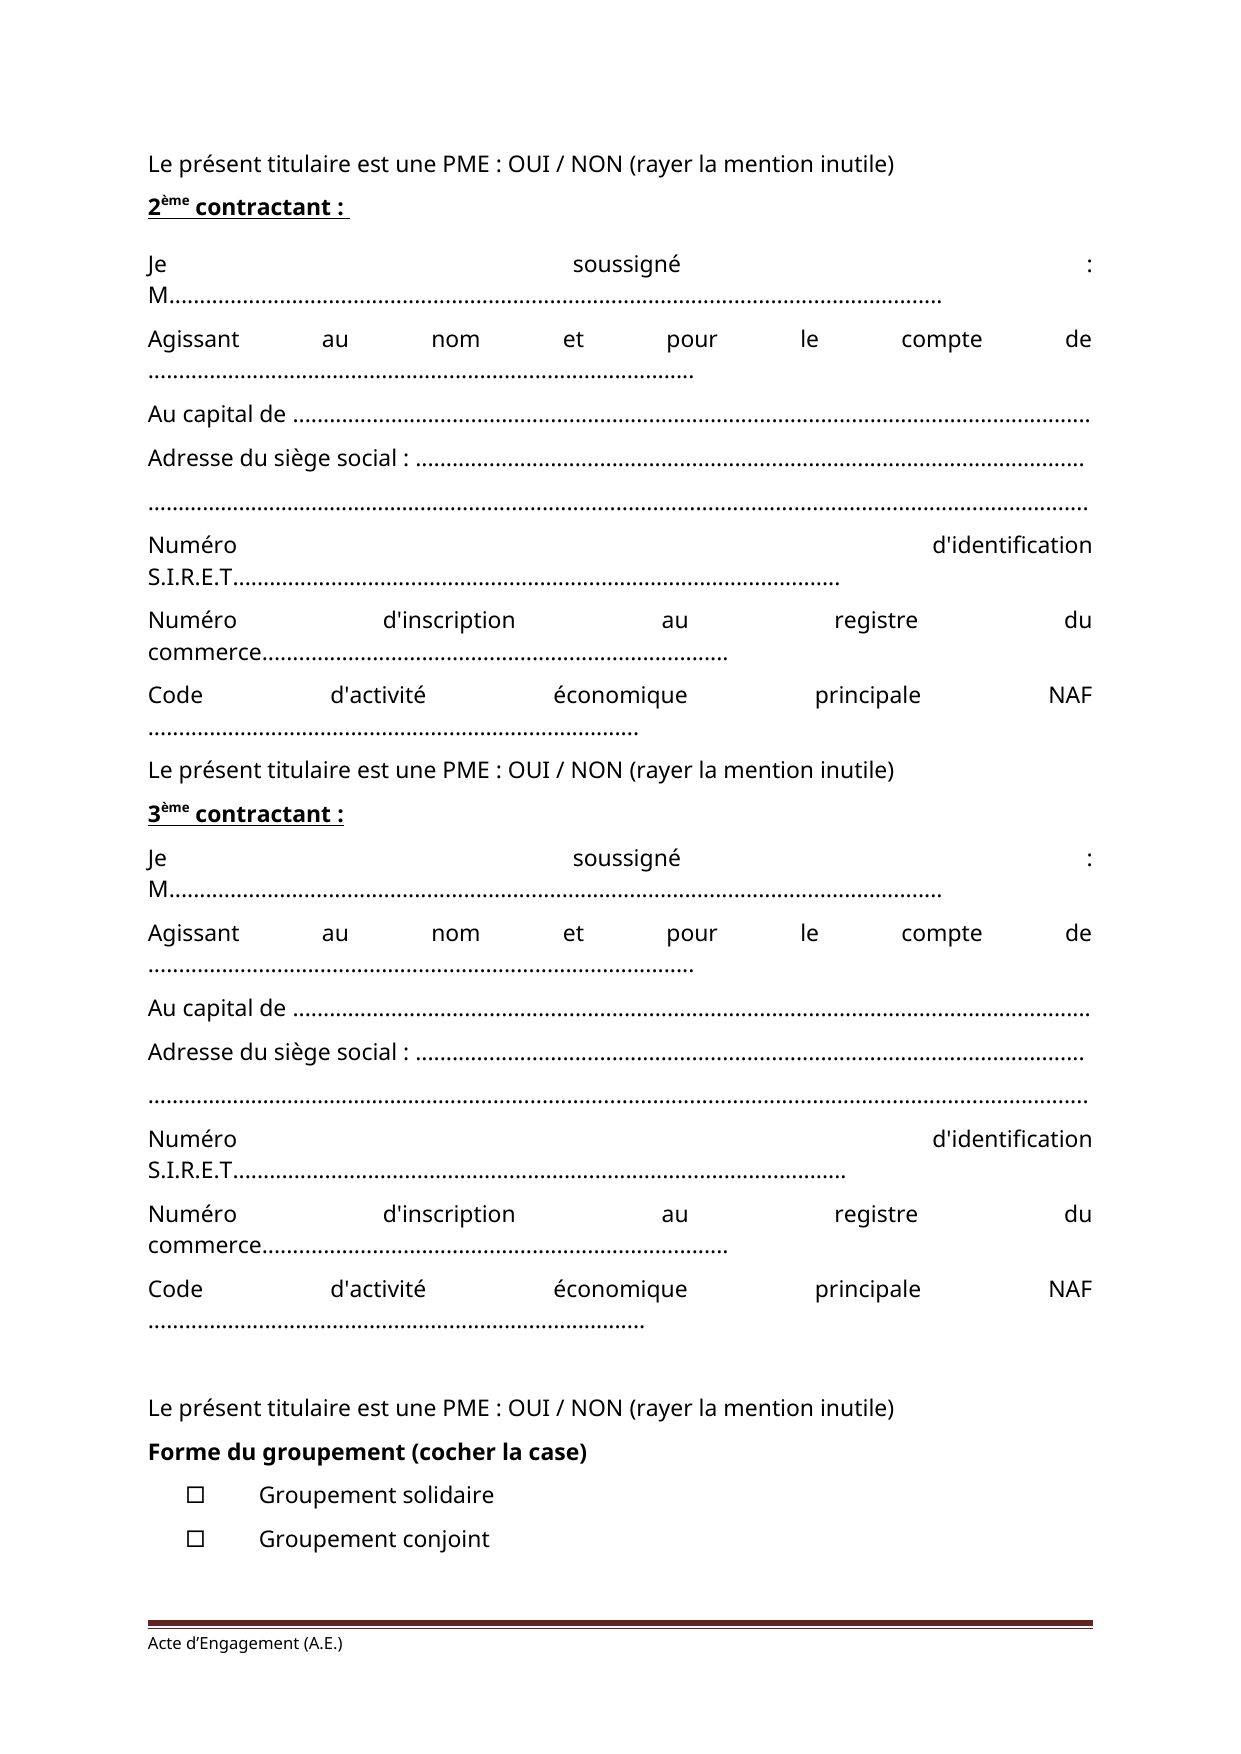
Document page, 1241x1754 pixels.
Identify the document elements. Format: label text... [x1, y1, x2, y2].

list Groupement conjoint [185, 1523, 1093, 1554]
list Groupement solidaire [185, 1479, 1093, 1511]
text Adresse du siège social : ............................................................................................................. [148, 442, 1093, 473]
text Code d'activité économique principale NAF ................................................................................. [148, 1273, 1093, 1336]
text Au capital de .................................................................................................................................. [148, 398, 1093, 429]
text Numéro d'identification S.I.R.E.T................................................................................................... [148, 529, 1093, 592]
text Je soussigné : M.............................................................................................................................. [148, 248, 1093, 311]
text Numéro d'inscription au registre du commerce............................................................................ [148, 604, 1093, 667]
text ……………………………………………....................................................................................................... [148, 1079, 1093, 1111]
text Je soussigné : M.............................................................................................................................. [148, 842, 1093, 904]
text Le présent titulaire est une PME : OUI / NON (rayer la mention inutile) [148, 148, 1093, 179]
text 2ème contractant : [148, 191, 1093, 223]
text Agissant au nom et pour le compte de ......................................................................................... [148, 323, 1093, 386]
text Au capital de .................................................................................................................................. [148, 992, 1093, 1023]
text 3ème contractant : [148, 798, 1093, 829]
text Agissant au nom et pour le compte de ......................................................................................... [148, 917, 1093, 979]
text Le présent titulaire est une PME : OUI / NON (rayer la mention inutile) [148, 1392, 1093, 1423]
text Code d'activité économique principale NAF ................................................................................ [148, 679, 1093, 742]
text ……………………………………………....................................................................................................... [148, 486, 1093, 517]
text Forme du groupement (cocher la case) [148, 1436, 1093, 1467]
text Numéro d'inscription au registre du commerce............................................................................ [148, 1198, 1093, 1261]
text Numéro d'identification S.I.R.E.T.................................................................................................... [148, 1123, 1093, 1186]
text Adresse du siège social : ............................................................................................................. [148, 1036, 1093, 1067]
text Le présent titulaire est une PME : OUI / NON (rayer la mention inutile) [148, 754, 1093, 786]
